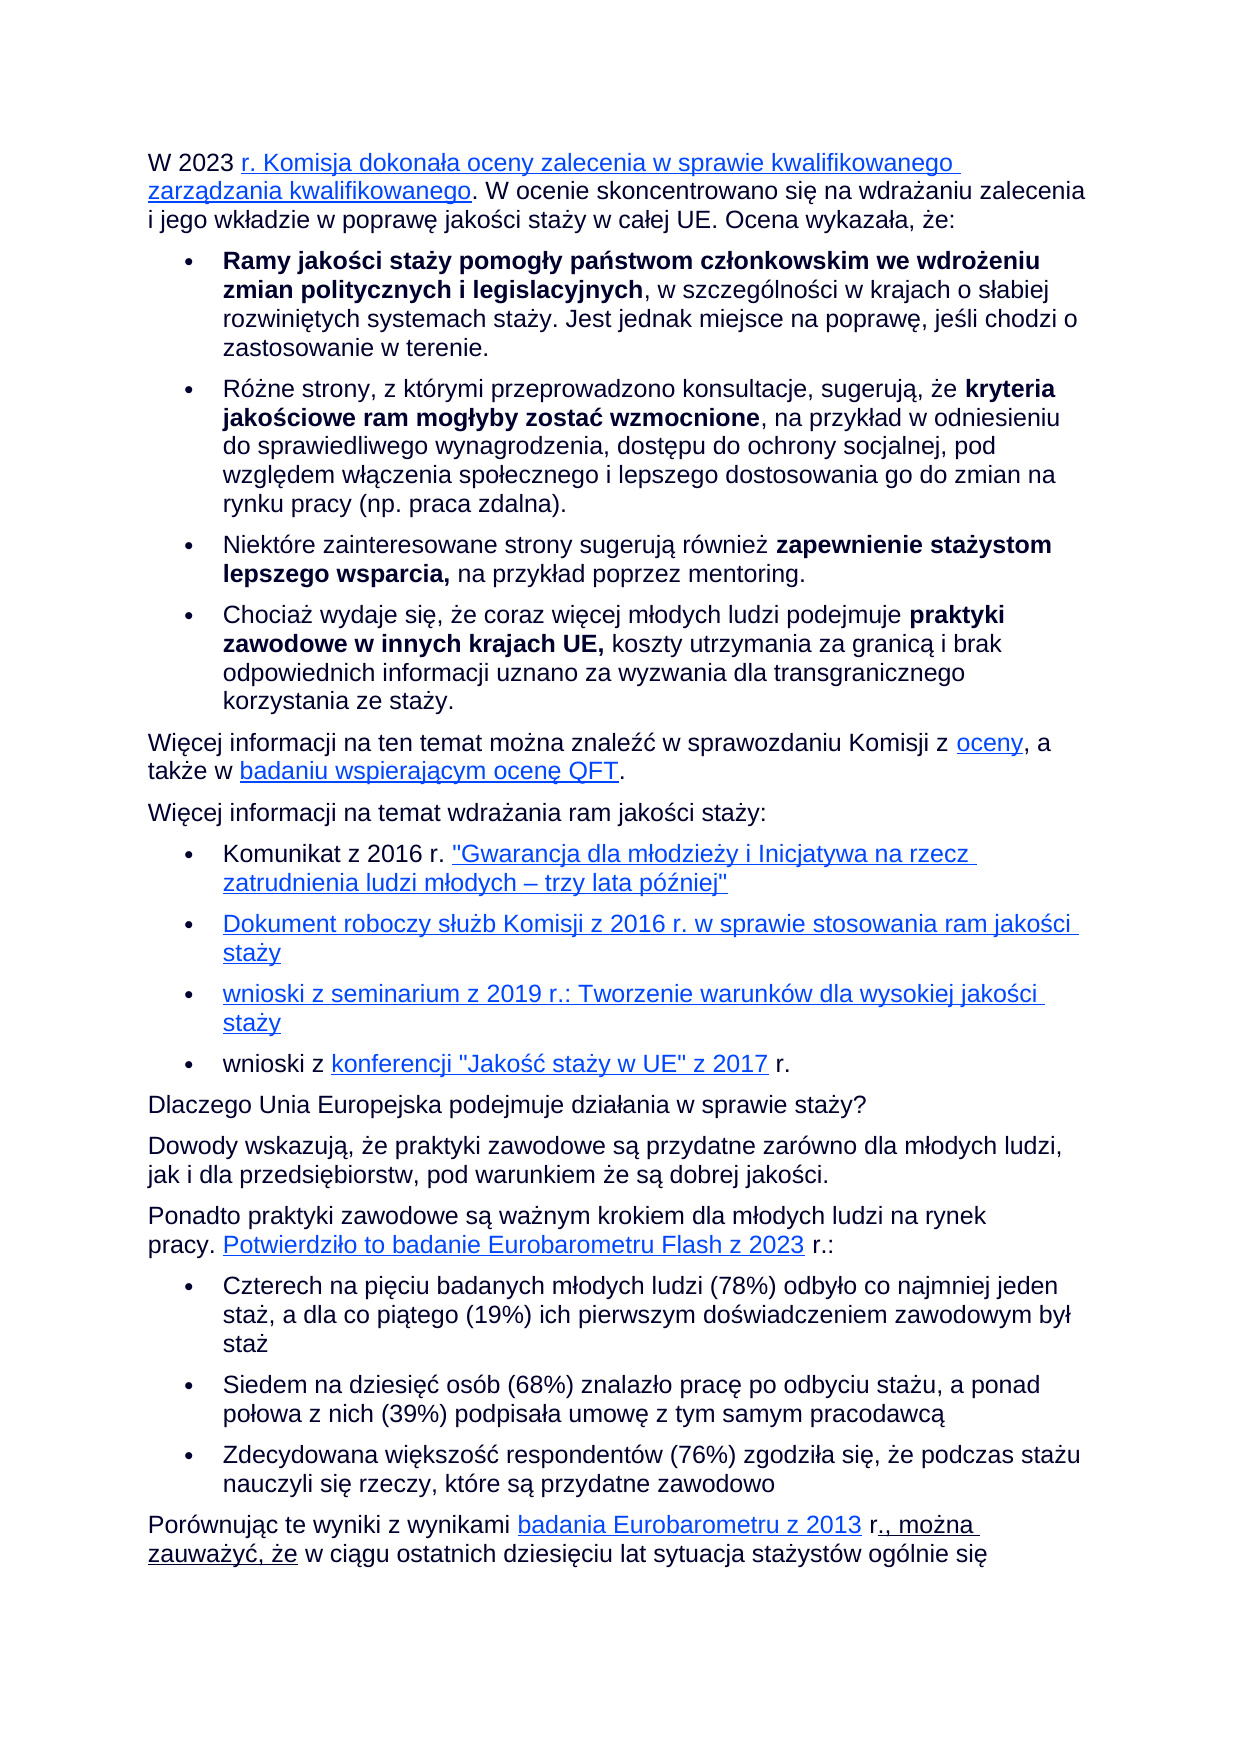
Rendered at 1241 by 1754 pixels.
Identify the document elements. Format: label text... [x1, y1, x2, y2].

list wnioski z konferencji "Jakość staży w UE" z 2017 r. [185, 1049, 1093, 1078]
list Zdecydowana większość respondentów (76%) zgodziła się, że podczas stażu nauczyli się rzeczy, które są przydatne zawodowo [185, 1440, 1093, 1498]
text Więcej informacji na ten temat można znaleźć w sprawozdaniu Komisji z oceny, a także w badaniu wspierającym ocenę QFT. [148, 728, 1093, 785]
text Dowody wskazują, że praktyki zawodowe są przydatne zarówno dla młodych ludzi, jak i dla przedsiębiorstw, pod warunkiem że są dobrej jakości. [148, 1131, 1093, 1189]
list Siedem na dziesięć osób (68%) znalazło pracę po odbyciu stażu, a ponad połowa z nich (39%) podpisała umowę z tym samym pracodawcą [185, 1370, 1093, 1428]
text Dlaczego Unia Europejska podejmuje działania w sprawie staży? [148, 1090, 1093, 1119]
text Ponadto praktyki zawodowe są ważnym krokiem dla młodych ludzi na rynek pracy. Potwierdziło to badanie Eurobarometru Flash z 2023 r.: [148, 1201, 1093, 1259]
list Różne strony, z którymi przeprowadzono konsultacje, sugerują, że kryteria jakościowe ram mogłyby zostać wzmocnione, na przykład w odniesieniu do sprawiedliwego wynagrodzenia, dostępu do ochrony socjalnej, pod względem włączenia społecznego i lepszego dostosowania go do zmian na rynku pracy (np. praca zdalna). [185, 374, 1093, 518]
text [148, 1510, 1093, 1568]
list wnioski z seminarium z 2019 r.: Tworzenie warunków dla wysokiej jakości staży [185, 979, 1093, 1036]
text W 2023 r. Komisja dokonała oceny zalecenia w sprawie kwalifikowanego zarządzania kwalifikowanego. W ocenie skoncentrowano się na wdrażaniu zalecenia i jego wkładzie w poprawę jakości staży w całej UE. Ocena wykazała, że: [148, 148, 1093, 234]
list Komunikat z 2016 r. "Gwarancja dla młodzieży i Inicjatywa na rzecz zatrudnienia ludzi młodych – trzy lata później" [185, 839, 1093, 896]
list Ramy jakości staży pomogły państwom członkowskim we wdrożeniu zmian politycznych i legislacyjnych, w szczególności w krajach o słabiej rozwiniętych systemach staży. Jest jednak miejsce na poprawę, jeśli chodzi o zastosowanie w terenie. [185, 246, 1093, 361]
list Chociaż wydaje się, że coraz więcej młodych ludzi podejmuje praktyki zawodowe w innych krajach UE, koszty utrzymania za granicą i brak odpowiednich informacji uznano za wyzwania dla transgranicznego korzystania ze staży. [185, 600, 1093, 715]
list Niektóre zainteresowane strony sugerują również zapewnienie stażystom lepszego wsparcia, na przykład poprzez mentoring. [185, 530, 1093, 588]
list Dokument roboczy służb Komisji z 2016 r. w sprawie stosowania ram jakości staży [185, 909, 1093, 966]
list Czterech na pięciu badanych młodych ludzi (78%) odbyło co najmniej jeden staż, a dla co piątego (19%) ich pierwszym doświadczeniem zawodowym był staż [185, 1271, 1093, 1358]
text Więcej informacji na temat wdrażania ram jakości staży: [148, 798, 1093, 826]
